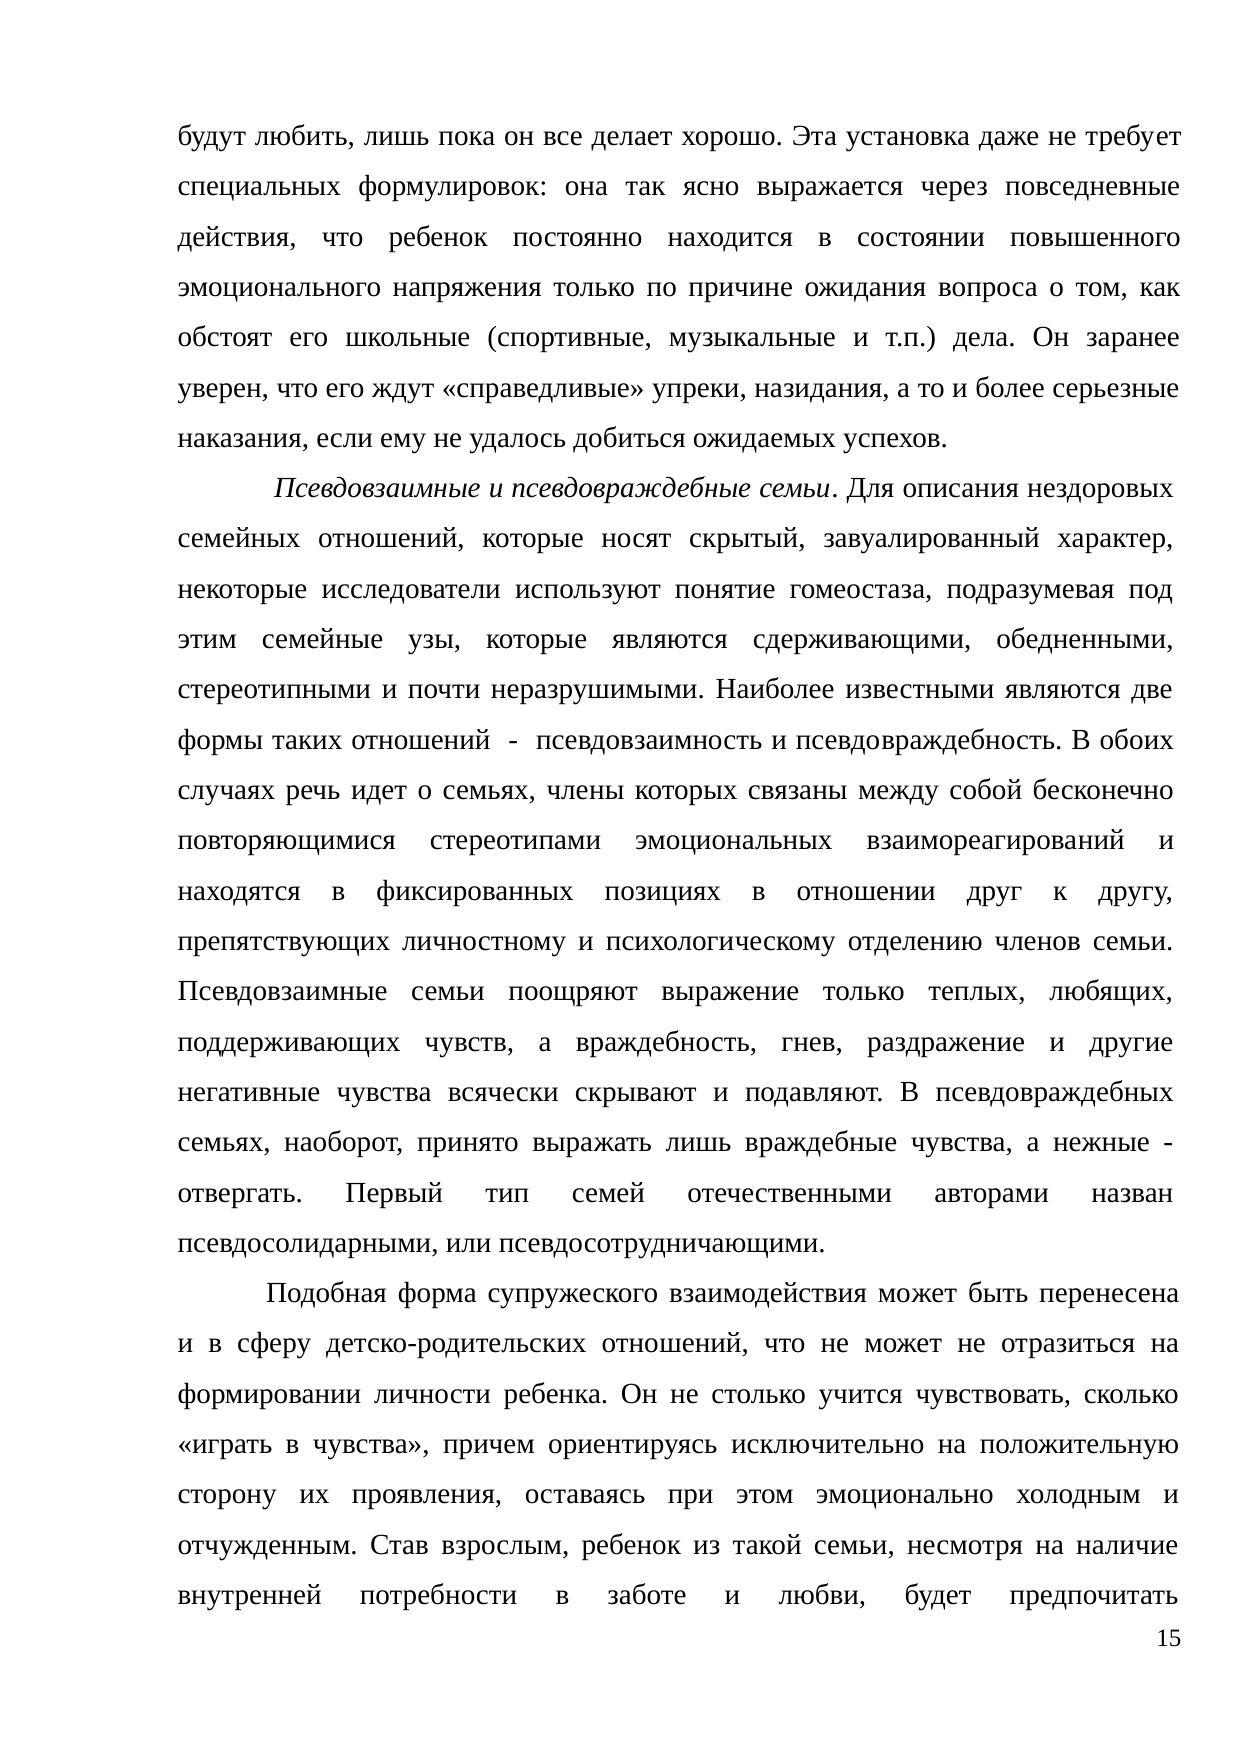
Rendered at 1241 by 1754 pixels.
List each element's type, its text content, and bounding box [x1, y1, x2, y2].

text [177, 118, 1181, 453]
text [177, 1275, 1179, 1611]
text Псевдовзаимные и псевдовраждебные семьи. Для описания нездоровых семейных отношений, которые носят скрытый, завуалированный характер, некоторые исследователи используют понятие гомеостаза, подразумевая под этим семейные узы, которые являются сдерживающими, обедненными, стереотипными и почти неразрушимыми. Наиболее известными являются две формы таких отношений - псевдовзаимность и псевдовраждебность. В обоих случаях речь идет о семьях, члены которых связаны между собой бесконечно повторяющимися стереотипами эмоциональных взаимореагирований и находятся в фиксированных позициях в отношении друг к другу, препятствующих личностному и психологическому отделению членов семьи. Псевдовзаимные семьи поощряют выражение только теплых, любящих, поддерживающих чувств, а враждебность, гнев, раздражение и другие негативные чувства всячески скрывают и подавляют. В псевдовраждебных семьях, наоборот, принято выражать лишь враждебные чувства, а нежные -отвергать. Первый тип семей отечественными авторами назван псевдосолидарными, или псевдосотрудничающими. [177, 470, 1174, 1258]
